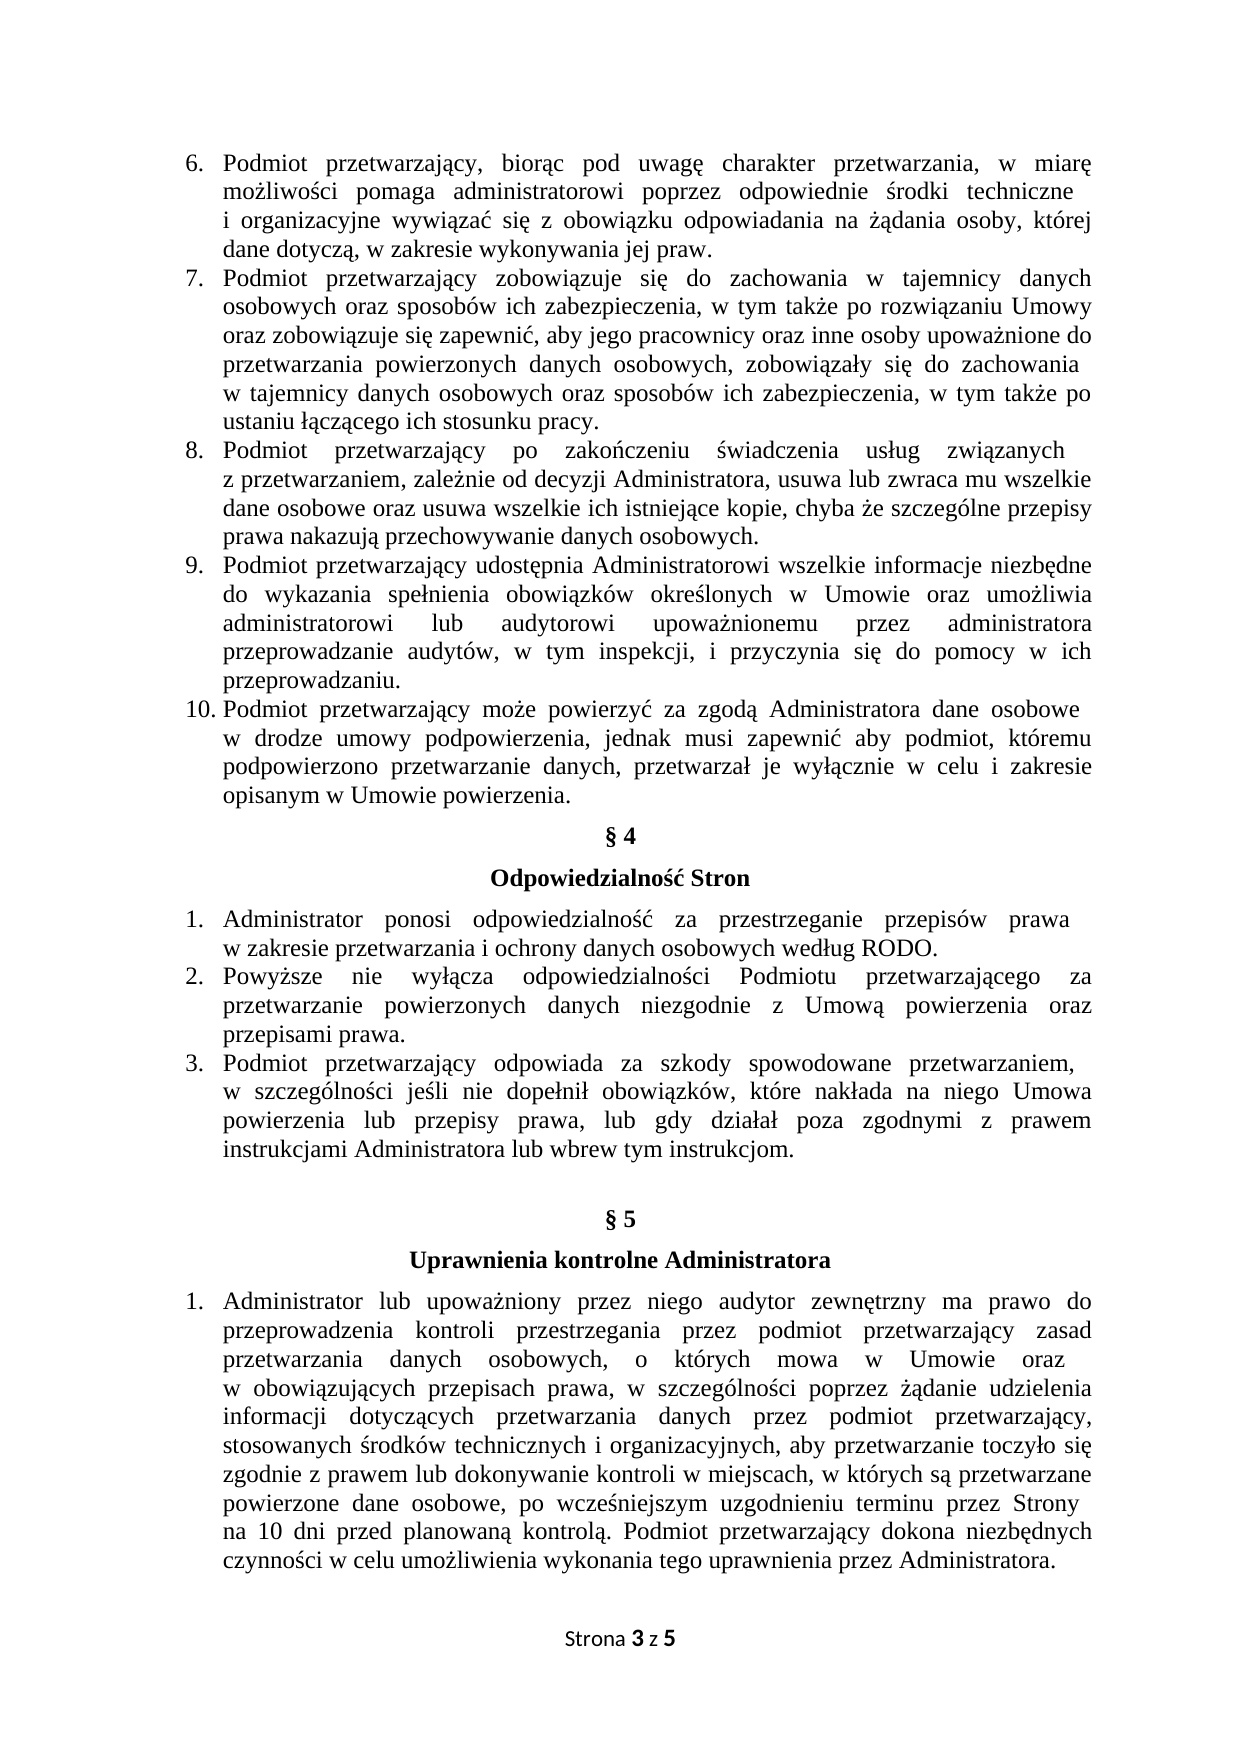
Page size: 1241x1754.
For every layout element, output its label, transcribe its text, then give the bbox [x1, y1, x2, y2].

list Podmiot przetwarzający zobowiązuje się do zachowania w tajemnicy danych osobowych oraz sposobów ich zabezpieczenia, w tym także po rozwiązaniu Umowy oraz zobowiązuje się zapewnić, aby jego pracownicy oraz inne osoby upoważnione do przetwarzania powierzonych danych osobowych, zobowiązały się do zachowania w tajemnicy danych osobowych oraz sposobów ich zabezpieczenia, w tym także po ustaniu łączącego ich stosunku pracy. [185, 263, 1093, 435]
list Administrator lub upoważniony przez niego audytor zewnętrzny ma prawo do przeprowadzenia kontroli przestrzegania przez podmiot przetwarzający zasad przetwarzania danych osobowych, o których mowa w Umowie oraz w obowiązujących przepisach prawa, w szczególności poprzez żądanie udzielenia informacji dotyczących przetwarzania danych przez podmiot przetwarzający, stosowanych środków technicznych i organizacyjnych, aby przetwarzanie toczyło się zgodnie z prawem lub dokonywanie kontroli w miejscach, w których są przetwarzane powierzone dane osobowe, po wcześniejszym uzgodnieniu terminu przez Strony na 10 dni przed planowaną kontrolą. Podmiot przetwarzający dokona niezbędnych czynności w celu umożliwienia wykonania tego uprawnienia przez Administratora. [185, 1286, 1093, 1574]
list Podmiot przetwarzający po zakończeniu świadczenia usług związanych z przetwarzaniem, zależnie od decyzji Administratora, usuwa lub zwraca mu wszelkie dane osobowe oraz usuwa wszelkie ich istniejące kopie, chyba że szczególne przepisy prawa nakazują przechowywanie danych osobowych. [185, 435, 1093, 550]
text Odpowiedzialność Stron [148, 863, 1093, 891]
text Uprawnienia kontrolne Administratora [148, 1245, 1093, 1274]
text § 4 [148, 821, 1093, 850]
list Podmiot przetwarzający udostępnia Administratorowi wszelkie informacje niezbędne do wykazania spełnienia obowiązków określonych w Umowie oraz umożliwia administratorowi lub audytorowi upoważnionemu przez administratora przeprowadzanie audytów, w tym inspekcji, i przyczynia się do pomocy w ich przeprowadzaniu. [185, 550, 1093, 694]
list Podmiot przetwarzający może powierzyć za zgodą Administratora dane osobowe w drodze umowy podpowierzenia, jednak musi zapewnić aby podmiot, któremu podpowierzono przetwarzanie danych, przetwarzał je wyłącznie w celu i zakresie opisanym w Umowie powierzenia. [185, 694, 1093, 809]
list Administrator ponosi odpowiedzialność za przestrzeganie przepisów prawa w zakresie przetwarzania i ochrony danych osobowych według RODO. [185, 904, 1093, 961]
list Podmiot przetwarzający odpowiada za szkody spowodowane przetwarzaniem, w szczególności jeśli nie dopełnił obowiązków, które nakłada na niego Umowa powierzenia lub przepisy prawa, lub gdy działał poza zgodnymi z prawem instrukcjami Administratora lub wbrew tym instrukcjom. [185, 1048, 1093, 1163]
text § 5 [148, 1204, 1093, 1233]
list Powyższe nie wyłącza odpowiedzialności Podmiotu przetwarzającego za przetwarzanie powierzonych danych niezgodnie z Umową powierzenia oraz przepisami prawa. [185, 961, 1093, 1048]
list Podmiot przetwarzający, biorąc pod uwagę charakter przetwarzania, w miarę możliwości pomaga administratorowi poprzez odpowiednie środki techniczne i organizacyjne wywiązać się z obowiązku odpowiadania na żądania osoby, której dane dotyczą, w zakresie wykonywania jej praw. [185, 148, 1093, 263]
